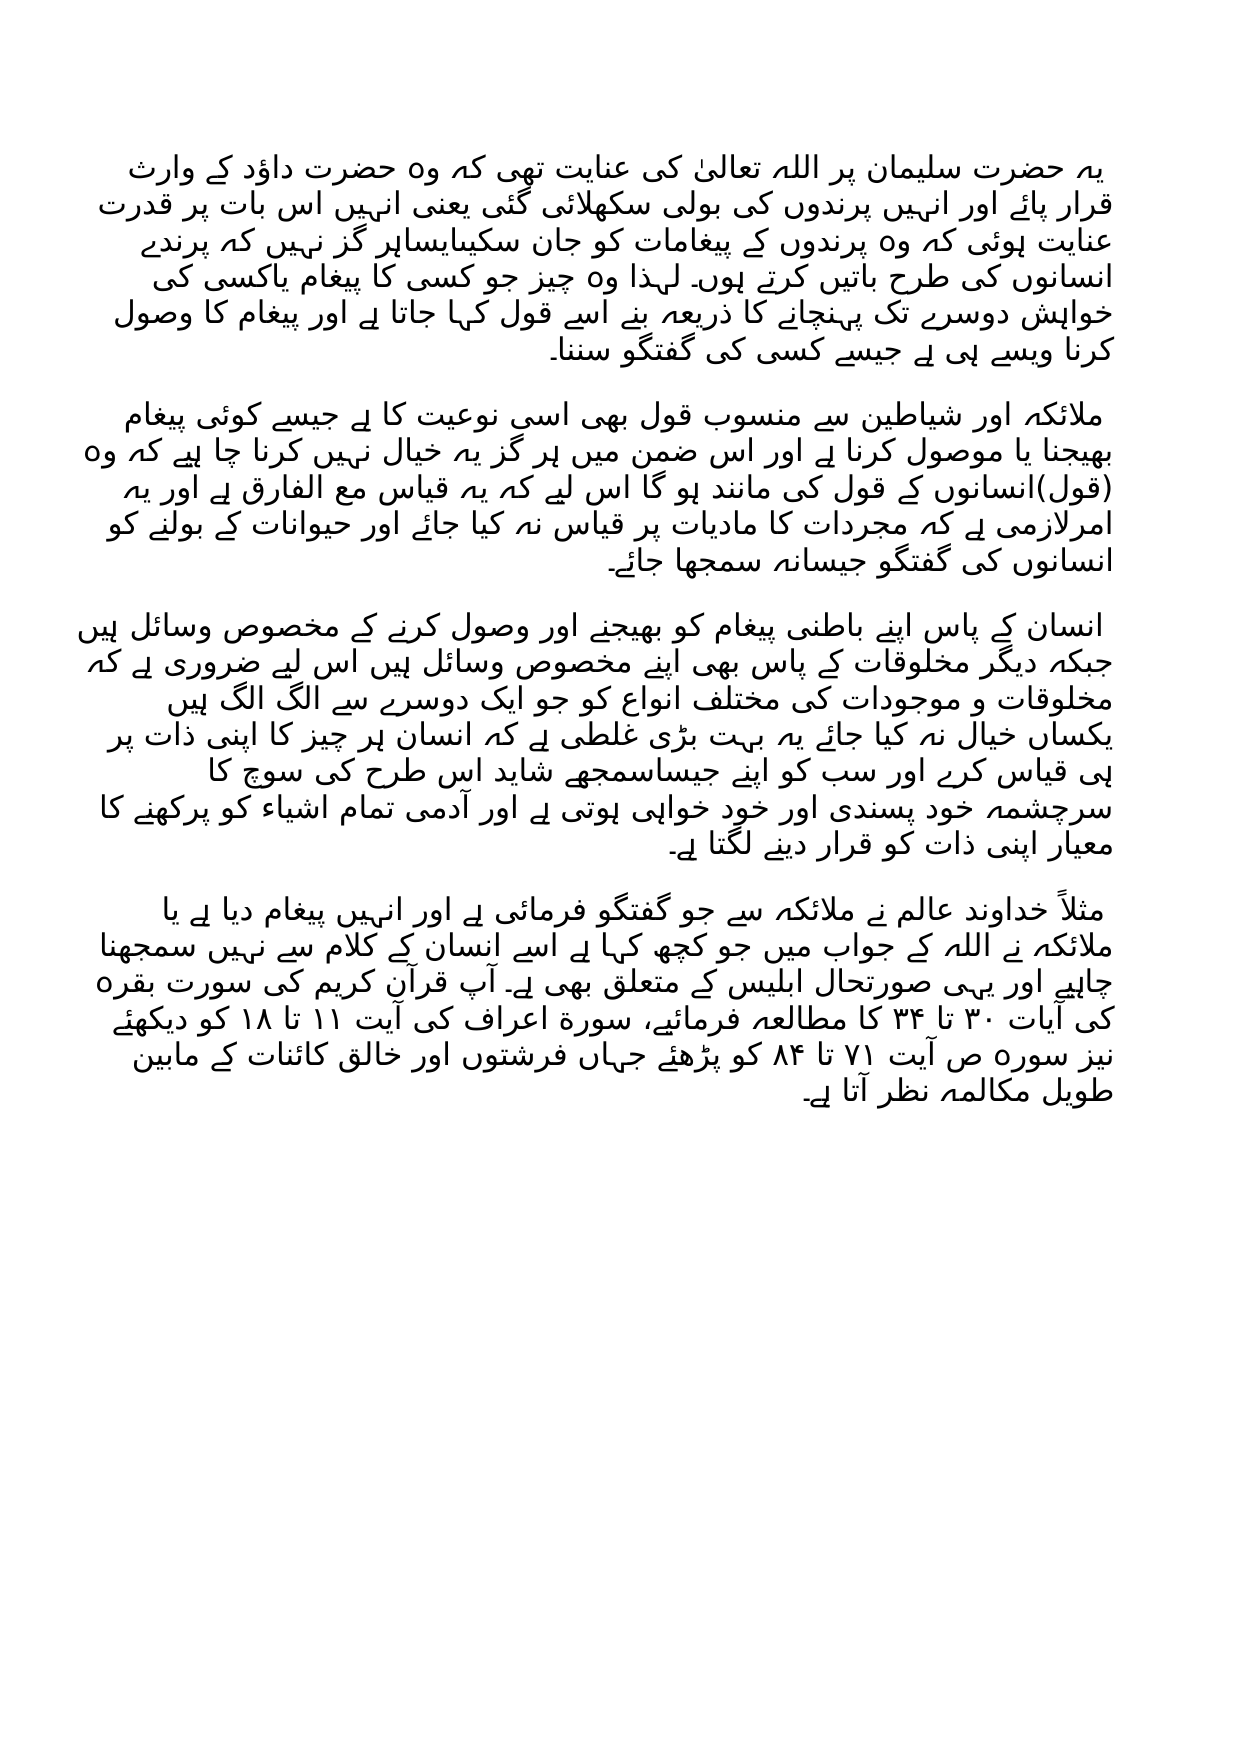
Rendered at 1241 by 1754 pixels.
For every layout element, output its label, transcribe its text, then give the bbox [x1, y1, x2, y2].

text یہ حضرت سلیمان پر اللہ تعالیٰ کی عنایت تھی کہ وہ حضرت داؤد کے وارث قرار پائے اور انہیں پرندوں کی بولی سکھلائی گئی یعنی انہیں اس بات پر قدرت عنایت ہوئی کہ وہ پرندوں کے پیغامات کو جان سکیںایساہر گز نہیں کہ پرندے انسانوں کی طرح باتیں کرتے ہوں۔ لہذا وہ چیز جو کسی کا پیغام یاکسی کی خواہش دوسرے تک پہنچانے کا ذریعہ بنے اسے قول کہا جاتا ہے اور پیغام کا وصول کرنا ویسے ہی ہے جیسے کسی کی گفتگو سننا۔ [72, 149, 1114, 367]
text انسان کے پاس اپنے باطنی پیغام کو بھیجنے اور وصول کرنے کے مخصوص وسائل ہیں جبکہ دیگر مخلوقات کے پاس بھی اپنے مخصوص وسائل ہیں اس لیے ضروری ہے کہ مخلوقات و موجودات کی مختلف انواع کو جو ایک دوسرے سے الگ الگ ہیں یکساں خیال نہ کیا جائے یہ بہت بڑی غلطی ہے کہ انسان ہر چیز کا اپنی ذات پر ہی قیاس کرے اور سب کو اپنے جیساسمجھے شاید اس طرح کی سوچ کا سرچشمہ خود پسندی اور خود خواہی ہوتی ہے اور آدمی تمام اشیاء کو پرکھنے کا معیار اپنی ذات کو قرار دینے لگتا ہے۔ [72, 607, 1114, 862]
text ملائکہ اور شیاطین سے منسوب قول بھی اسی نوعیت کا ہے جیسے کوئی پیغام بھیجنا یا موصول کرنا ہے اور اس ضمن میں ہر گز یہ خیال نہیں کرنا چا ہیے کہ وہ (قول)انسانوں کے قول کی مانند ہو گا اس لیے کہ یہ قیاس مع الفارق ہے اور یہ امرلازمی ہے کہ مجردات کا مادیات پر قیاس نہ کیا جائے اور حیوانات کے بولنے کو انسانوں کی گفتگو جیسانہ سمجھا جائے۔ [72, 396, 1114, 578]
text مثلاً خداوند عالم نے ملائکہ سے جو گفتگو فرمائی ہے اور انہیں پیغام دیا ہے یا ملائکہ نے اللہ کے جواب میں جو کچھ کہا ہے اسے انسان کے کلام سے نہیں سمجھنا چاہیے اور یہی صورتحال ابلیس کے متعلق بھی ہے۔ آپ قرآن کریم کی سورت بقرہ کی آیات ۳۰ تا ۳۴ کا مطالعہ فرمائیے، سورة اعراف کی آیت ۱۱ تا ۱۸ کو دیکھئے نیز سورہ ص آیت ۷۱ تا ۸۴ کو پڑھئے جہاں فرشتوں اور خالق کائنات کے مابین طویل مکالمہ نظر آتا ہے۔ [72, 891, 1114, 1109]
